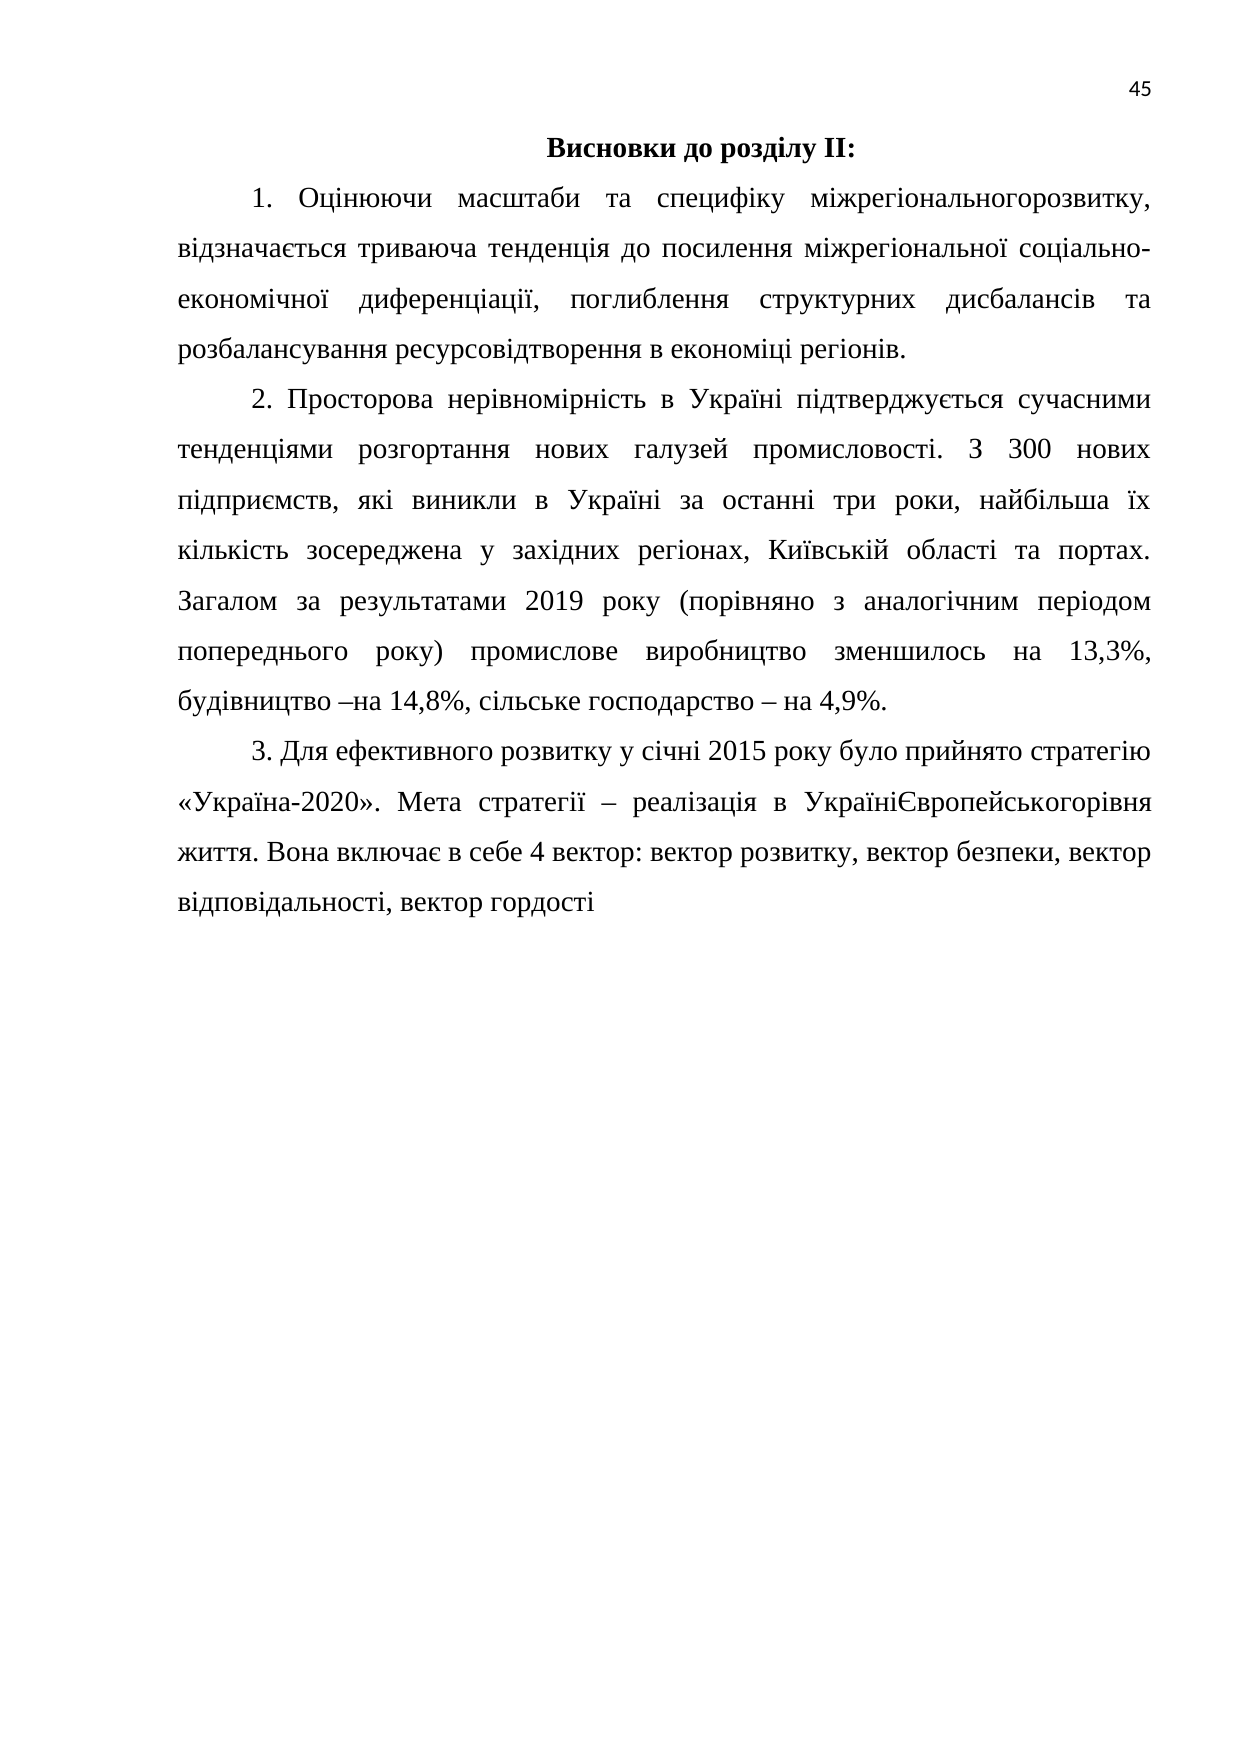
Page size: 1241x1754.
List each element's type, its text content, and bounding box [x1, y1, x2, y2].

text 1. Оцінюючи масштаби та специфіку міжрегіональногорозвитку, відзначається триваюча тенденція до посилення міжрегіональної соціально-економічної диференціації, поглиблення структурних дисбалансів та розбалансування ресурсовідтворення в економіці регіонів. [177, 180, 1152, 364]
text 3. Для ефективного розвитку у січні 2015 року було прийнято стратегію «Україна-2020». Мета стратегії – реалізація в УкраїніЄвропейськогорівня життя. Вона включає в себе 4 вектор: вектор розвитку, вектор безпеки, вектор відповідальності, вектор гордості [177, 733, 1152, 918]
text 2. Просторова нерівномірність в Україні підтверджується сучасними тенденціями розгортання нових галузей промисловості. З 300 нових підприємств, які виникли в Україні за останні три роки, найбільша їх кількість зосереджена у західних регіонах, Київській області та портах. Загалом за результатами 2019 року (порівняно з аналогічним періодом попереднього року) промислове виробництво зменшилось на 13,3%, будівництво –на 14,8%, сільське господарство – на 4,9%. [177, 381, 1152, 717]
text Висновки до розділу ІІ: [177, 130, 1152, 163]
